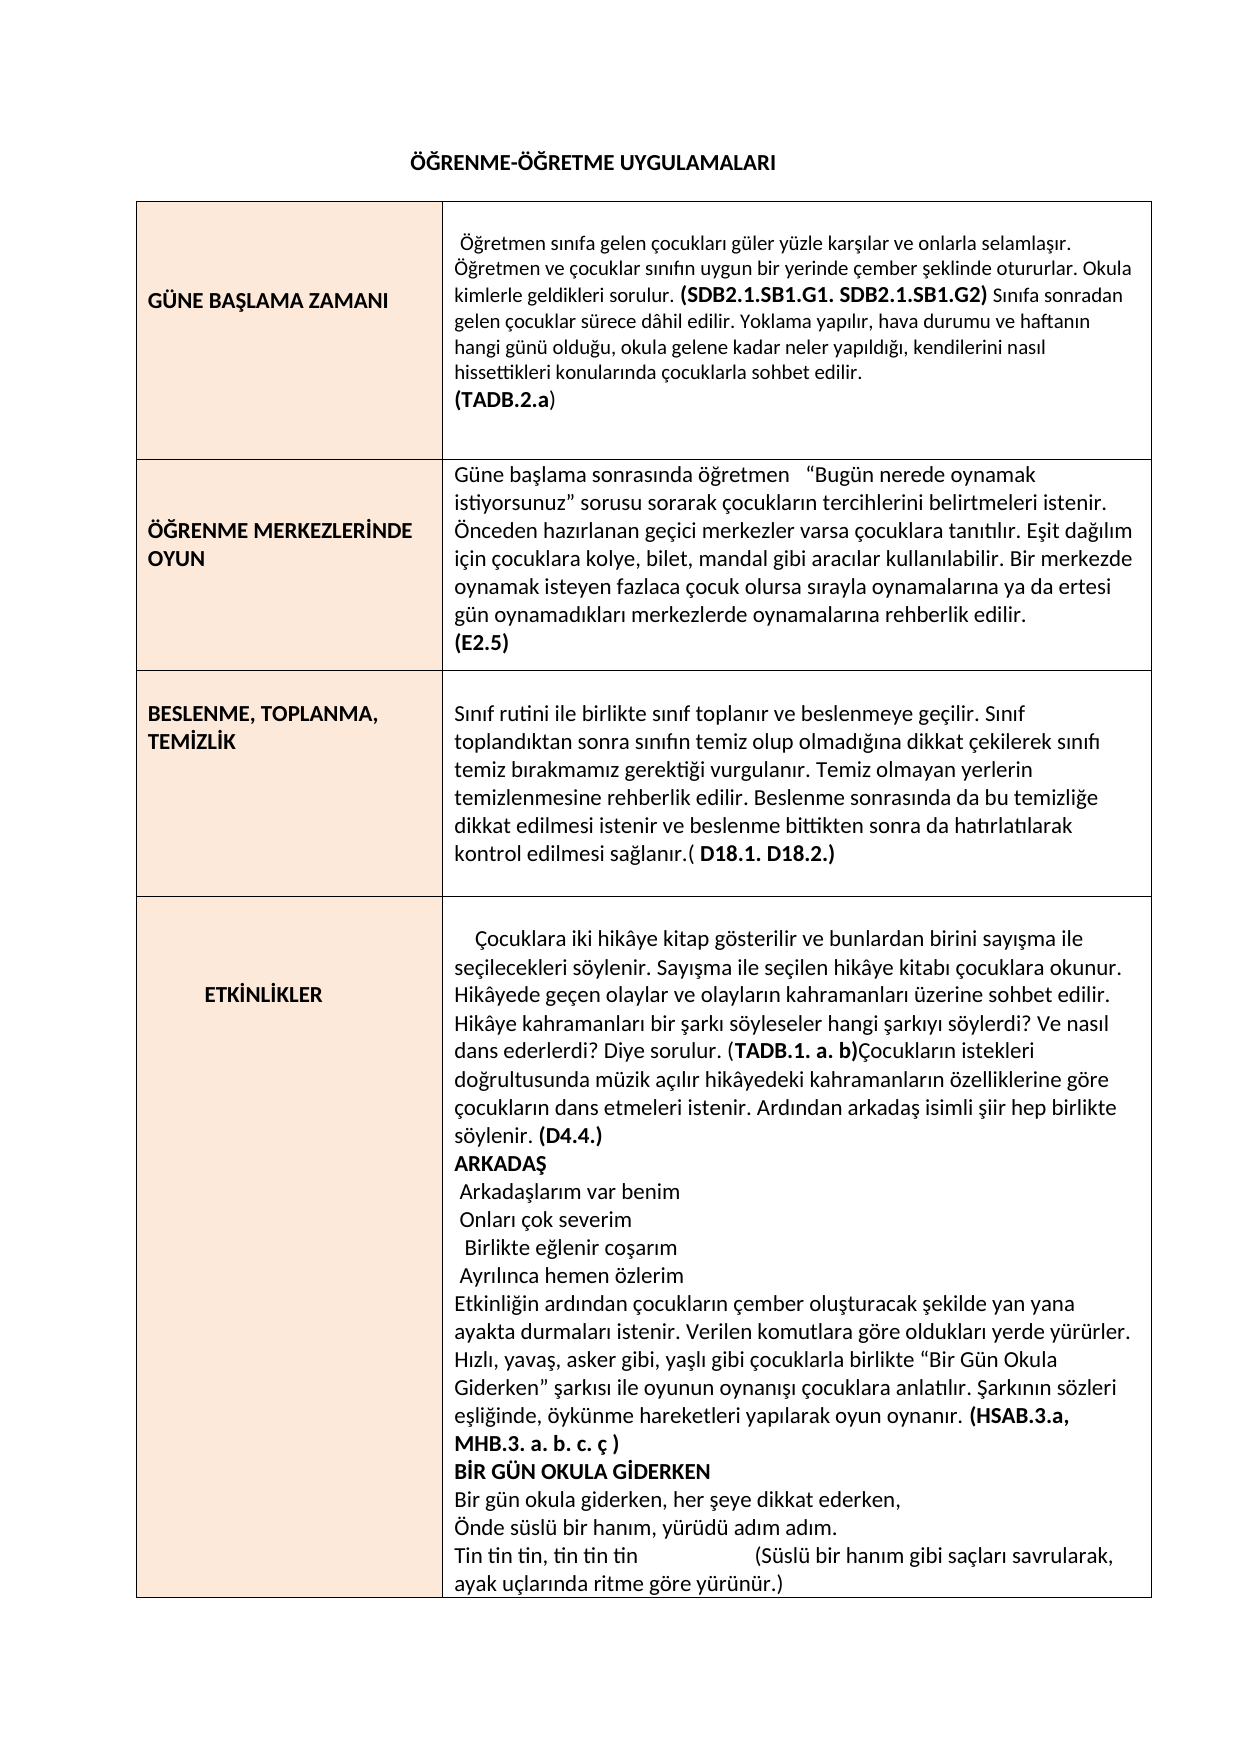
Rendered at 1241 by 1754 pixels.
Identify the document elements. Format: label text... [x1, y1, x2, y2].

table_cell ETKİNLİKLER [137, 897, 442, 1597]
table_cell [443, 897, 1151, 1597]
text ÖĞRENME-ÖĞRETME UYGULAMALARI [148, 148, 1093, 176]
table_cell BESLENME, TOPLANMA, TEMİZLİK [137, 671, 442, 896]
table_header Öğretmen sınıfa gelen çocukları güler yüzle karşılar ve onlarla selamlaşır. Öğretmen ve çocuklar sınıfın uygun bir yerinde çember şeklinde otururlar. Okula kimlerle geldikleri sorulur. (SDB2.1.SB1.G1. SDB2.1.SB1.G2) Sınıfa sonradan gelen çocuklar sürece dâhil edilir. Yoklama yapılır, hava durumu ve haftanın hangi günü olduğu, okula gelene kadar neler yapıldığı, kendilerini nasıl hissettikleri konularında çocuklarla sohbet edilir. (TADB.2.a) [443, 202, 1151, 459]
table_cell Güne başlama sonrasında öğretmen “Bugün nerede oynamak istiyorsunuz” sorusu sorarak çocukların tercihlerini belirtmeleri istenir. Önceden hazırlanan geçici merkezler varsa çocuklara tanıtılır. Eşit dağılım için çocuklara kolye, bilet, mandal gibi aracılar kullanılabilir. Bir merkezde oynamak isteyen fazlaca çocuk olursa sırayla oynamalarına ya da ertesi gün oynamadıkları merkezlerde oynamalarına rehberlik edilir. (E2.5) [443, 460, 1151, 670]
table_cell ÖĞRENME MERKEZLERİNDE OYUN [137, 460, 442, 670]
table_header GÜNE BAŞLAMA ZAMANI [137, 202, 442, 459]
table_cell Sınıf rutini ile birlikte sınıf toplanır ve beslenmeye geçilir. Sınıf toplandıktan sonra sınıfın temiz olup olmadığına dikkat çekilerek sınıfı temiz bırakmamız gerektiği vurgulanır. Temiz olmayan yerlerin temizlenmesine rehberlik edilir. Beslenme sonrasında da bu temizliğe dikkat edilmesi istenir ve beslenme bittikten sonra da hatırlatılarak kontrol edilmesi sağlanır.( D18.1. D18.2.) [443, 671, 1151, 896]
